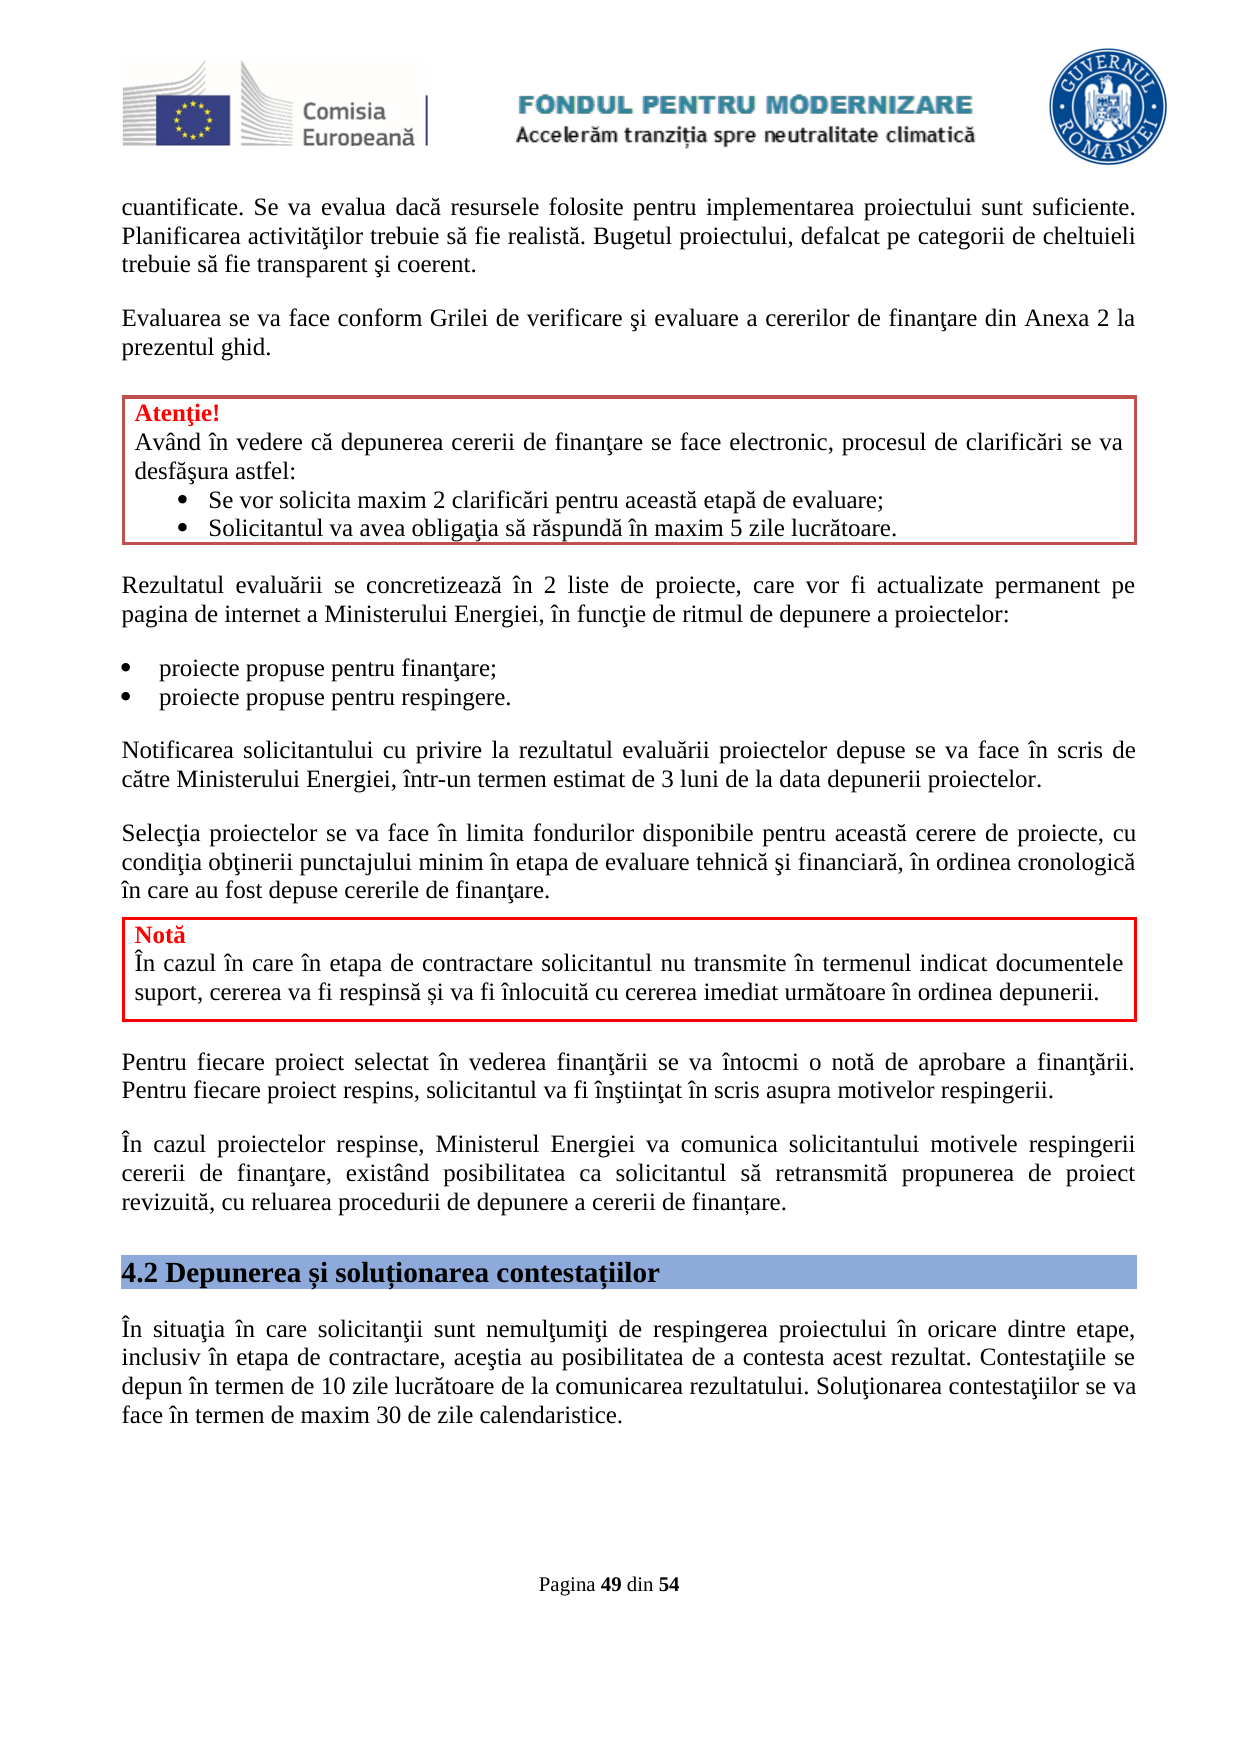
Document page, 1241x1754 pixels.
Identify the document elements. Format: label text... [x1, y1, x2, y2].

picture [493, 79, 999, 163]
text 4.2 Depunerea și soluționarea contestațiilor [121, 1255, 1137, 1289]
table_header Notă În cazul în care în etapa de contractare solicitantul nu transmite în termenul indicat documentele suport, cererea va fi respinsă și va fi înlocuită cu cererea imediat următoare în ordinea depunerii. [125, 920, 1134, 1018]
picture [121, 60, 428, 145]
text În situaţia în care solicitanţii sunt nemulţumiţi de respingerea proiectului în oricare dintre etape, inclusiv în etapa de contractare, aceştia au posibilitatea de a contesta acest rezultat. Contestaţiile se depun în termen de 10 zile lucrătoare de la comunicarea rezultatului. Soluţionarea contestaţiilor se va face în termen de maxim 30 de zile calendaristice. [121, 1314, 1137, 1429]
text Notificarea solicitantului cu privire la rezultatul evaluării proiectelor depuse se va face în scris de către Ministerului Energiei, într-un termen estimat de 3 luni de la data depunerii proiectelor. [121, 735, 1137, 793]
text Evaluarea se va face conform Grilei de verificare şi evaluare a cererilor de finanţare din Anexa 2 la prezentul ghid. [121, 303, 1137, 361]
picture [1048, 48, 1168, 166]
text Pentru fiecare proiect selectat în vederea finanţării se va întocmi o notă de aprobare a finanţării. Pentru fiecare proiect respins, solicitantul va fi înştiinţat în scris asupra motivelor respingerii. [121, 1047, 1137, 1104]
table_header Atenţie! Având în vedere că depunerea cererii de finanţare se face electronic, procesul de clarificări se va desfăşura astfel: Se vor solicita maxim 2 clarificări pentru această etapă de evaluare; Solicitantul va avea obligaţia să răspundă în maxim 5 zile lucrătoare. [125, 399, 1134, 542]
list proiecte propuse pentru respingere. [121, 682, 1137, 710]
text Selecţia proiectelor se va face în limita fondurilor disponibile pentru această cerere de proiecte, cu condiţia obţinerii punctajului minim în etapa de evaluare tehnică şi financiară, în ordinea cronologică în care au fost depuse cererile de finanţare. [121, 818, 1137, 904]
list proiecte propuse pentru finanţare; [121, 653, 1137, 682]
text În cazul proiectelor respinse, Ministerul Energiei va comunica solicitantului motivele respingerii cererii de finanţare, existând posibilitatea ca solicitantul să retransmită propunerea de proiect revizuită, cu reluarea procedurii de depunere a cererii de finanțare. [121, 1129, 1137, 1215]
text Rezultatul evaluării se concretizează în 2 liste de proiecte, care vor fi actualizate permanent pe pagina de internet a Ministerului Energiei, în funcţie de ritmul de depunere a proiectelor: [121, 570, 1137, 628]
